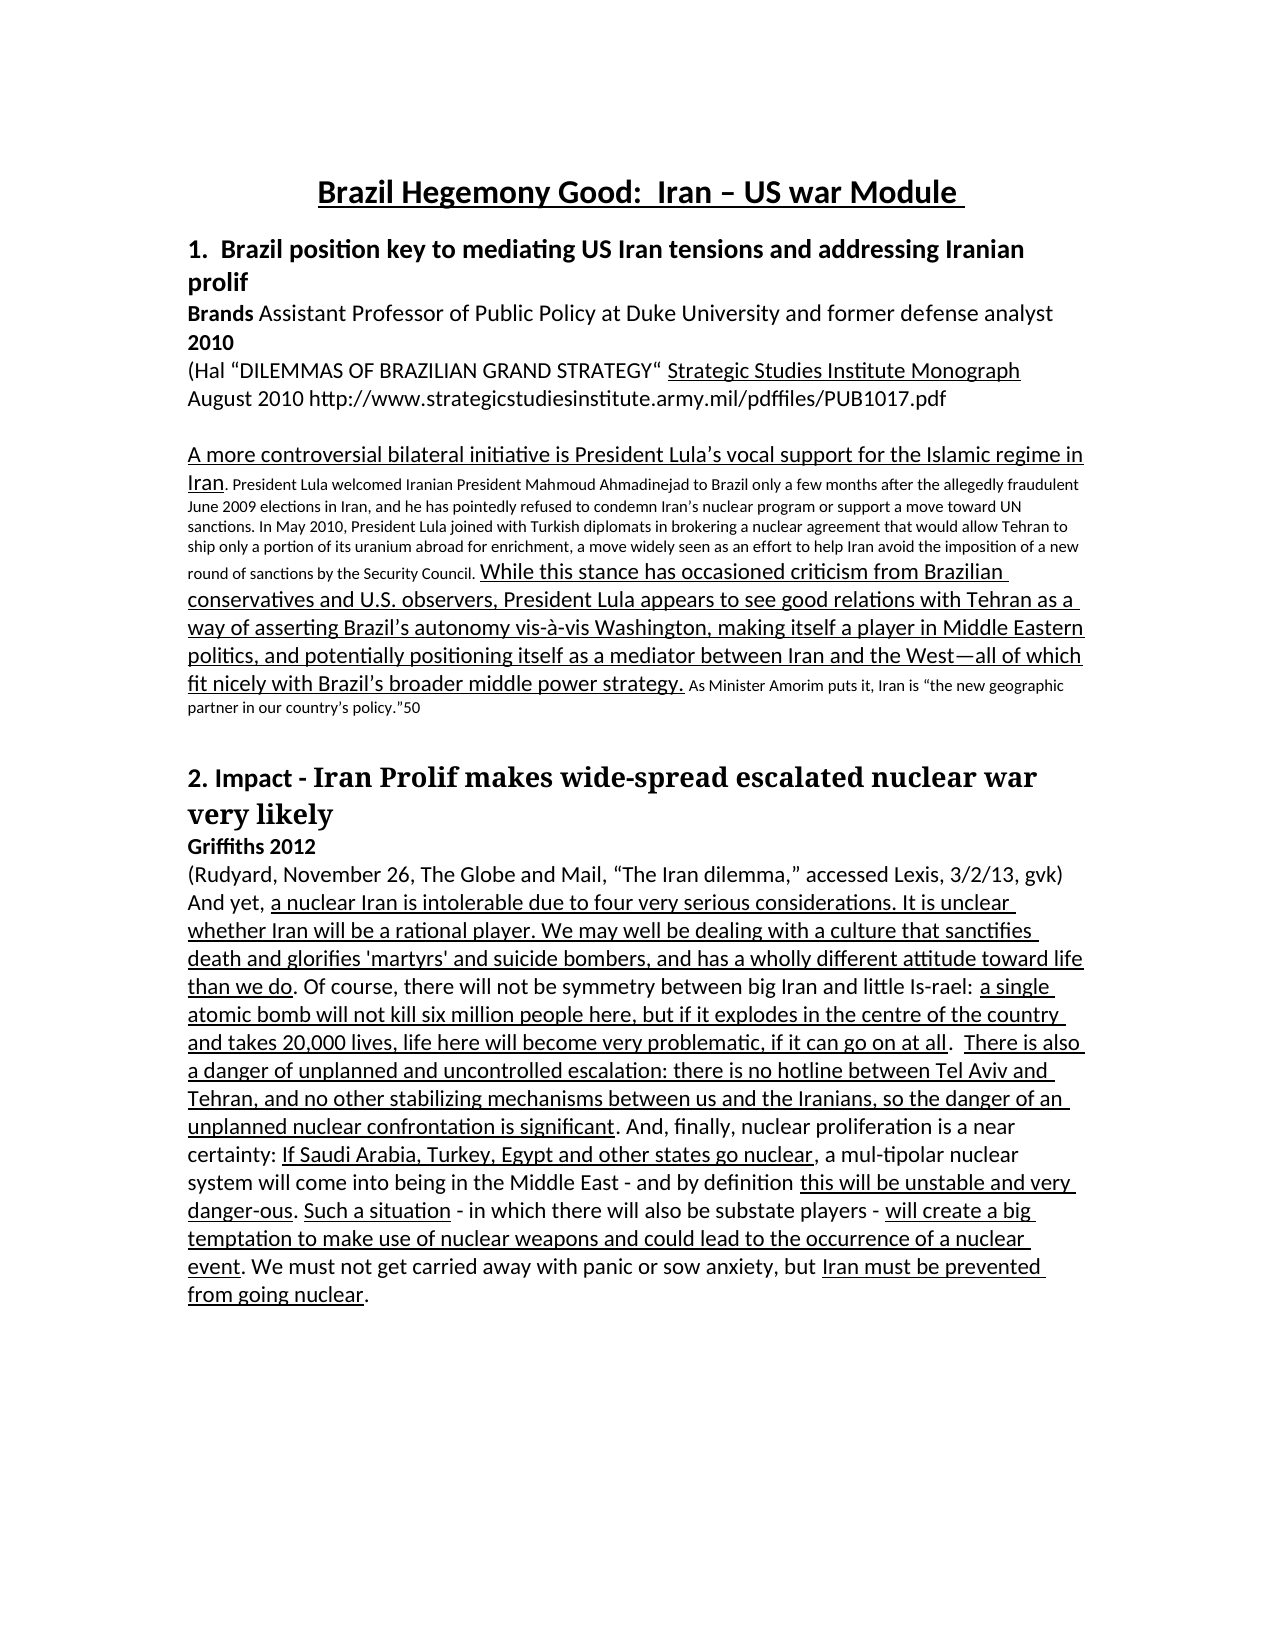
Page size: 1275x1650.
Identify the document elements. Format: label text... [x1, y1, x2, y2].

text August 2010 http://www.strategicstudiesinstitute.army.mil/pdffiles/PUB1017.pdf [187, 384, 1087, 412]
text And yet, a nuclear Iran is intolerable due to four very serious considerations. It is unclear whether Iran will be a rational player. We may well be dealing with a culture that sanctifies death and glorifies 'martyrs' and suicide bombers, and has a wholly different attitude toward life than we do. Of course, there will not be symmetry between big Iran and little Is-rael: a single atomic bomb will not kill six million people here, but if it explodes in the centre of the country and takes 20,000 lives, life here will become very problematic, if it can go on at all. There is also a danger of unplanned and uncontrolled escalation: there is no hotline between Tel Aviv and Tehran, and no other stabilizing mechanisms between us and the Iranians, so the danger of an unplanned nuclear confrontation is significant. And, finally, nuclear proliferation is a near certainty: If Saudi Arabia, Turkey, Egypt and other states go nuclear, a mul-tipolar nuclear system will come into being in the Middle East - and by definition this will be unstable and very danger-ous. Such a situation - in which there will also be substate players - will create a big temptation to make use of nuclear weapons and could lead to the occurrence of a nuclear event. We must not get carried away with panic or sow anxiety, but Iran must be prevented from going nuclear. [187, 888, 1087, 1308]
text Brands Assistant Professor of Public Policy at Duke University and former defense analyst 2010 [187, 298, 1087, 356]
text (Hal “DILEMMAS OF BRAZILIAN GRAND STRATEGY“ Strategic Studies Institute Monograph [187, 356, 1087, 384]
subtitle 1. Brazil position key to mediating US Iran tensions and addressing Iranian prolif [187, 232, 1087, 298]
subtitle Brazil Hegemony Good: Iran – US war Module [187, 171, 1087, 212]
subtitle 2. Impact - Iran Prolif makes wide-spread escalated nuclear war very likely [187, 758, 1087, 832]
text A more controversial bilateral initiative is President Lula’s vocal support for the Islamic regime in Iran. President Lula welcomed Iranian President Mahmoud Ahmadinejad to Brazil only a few months after the allegedly fraudulent June 2009 elections in Iran, and he has pointedly refused to condemn Iran’s nuclear program or support a move toward UN sanctions. In May 2010, President Lula joined with Turkish diplomats in brokering a nuclear agreement that would allow Tehran to ship only a portion of its uranium abroad for enrichment, a move widely seen as an effort to help Iran avoid the imposition of a new round of sanctions by the Security Council. While this stance has occasioned criticism from Brazilian conservatives and U.S. observers, President Lula appears to see good relations with Tehran as a way of asserting Brazil’s autonomy vis-à-vis Washington, making itself a player in Middle Eastern politics, and potentially positioning itself as a mediator between Iran and the West—all of which fit nicely with Brazil’s broader middle power strategy. As Minister Amorim puts it, Iran is “the new geographic partner in our country’s policy.”50 [187, 440, 1087, 717]
text Griffiths 2012 [187, 832, 1087, 860]
text (Rudyard, November 26, The Globe and Mail, “The Iran dilemma,” accessed Lexis, 3/2/13, gvk) [187, 860, 1087, 888]
